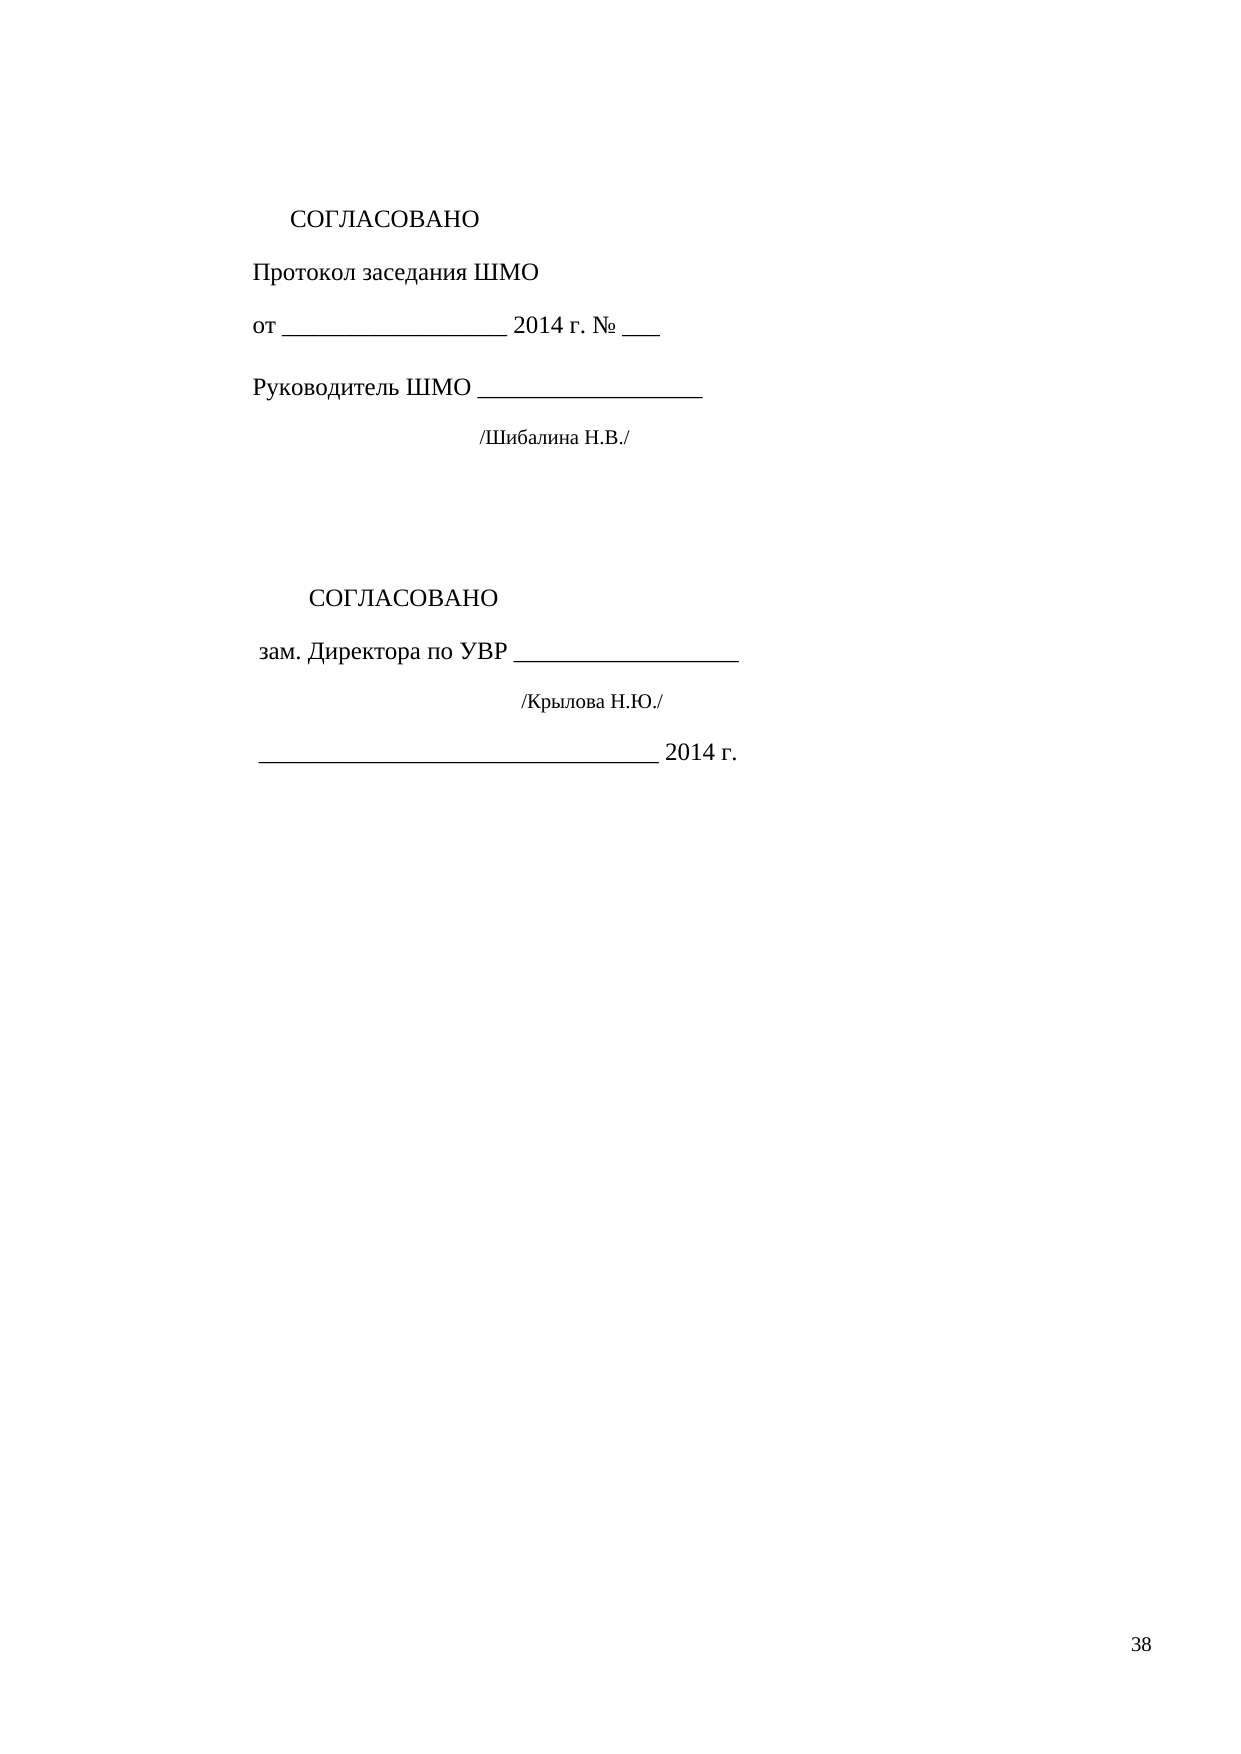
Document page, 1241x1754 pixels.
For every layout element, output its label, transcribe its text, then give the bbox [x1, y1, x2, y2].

text Протокол заседания ШМО [177, 257, 1152, 286]
text СОГЛАСОВАНО [177, 204, 1152, 233]
text зам. Директора по УВР __________________ [177, 636, 1152, 665]
text /Крылова Н.Ю./ [177, 689, 1152, 713]
text ________________________________ 2014 г. [177, 737, 1152, 766]
text /Шибалина Н.В./ [177, 425, 1152, 449]
text Руководитель ШМО __________________ [177, 372, 1152, 401]
text СОГЛАСОВАНО [177, 583, 1152, 612]
text от __________________ 2014 г. № ___ [177, 310, 1152, 339]
